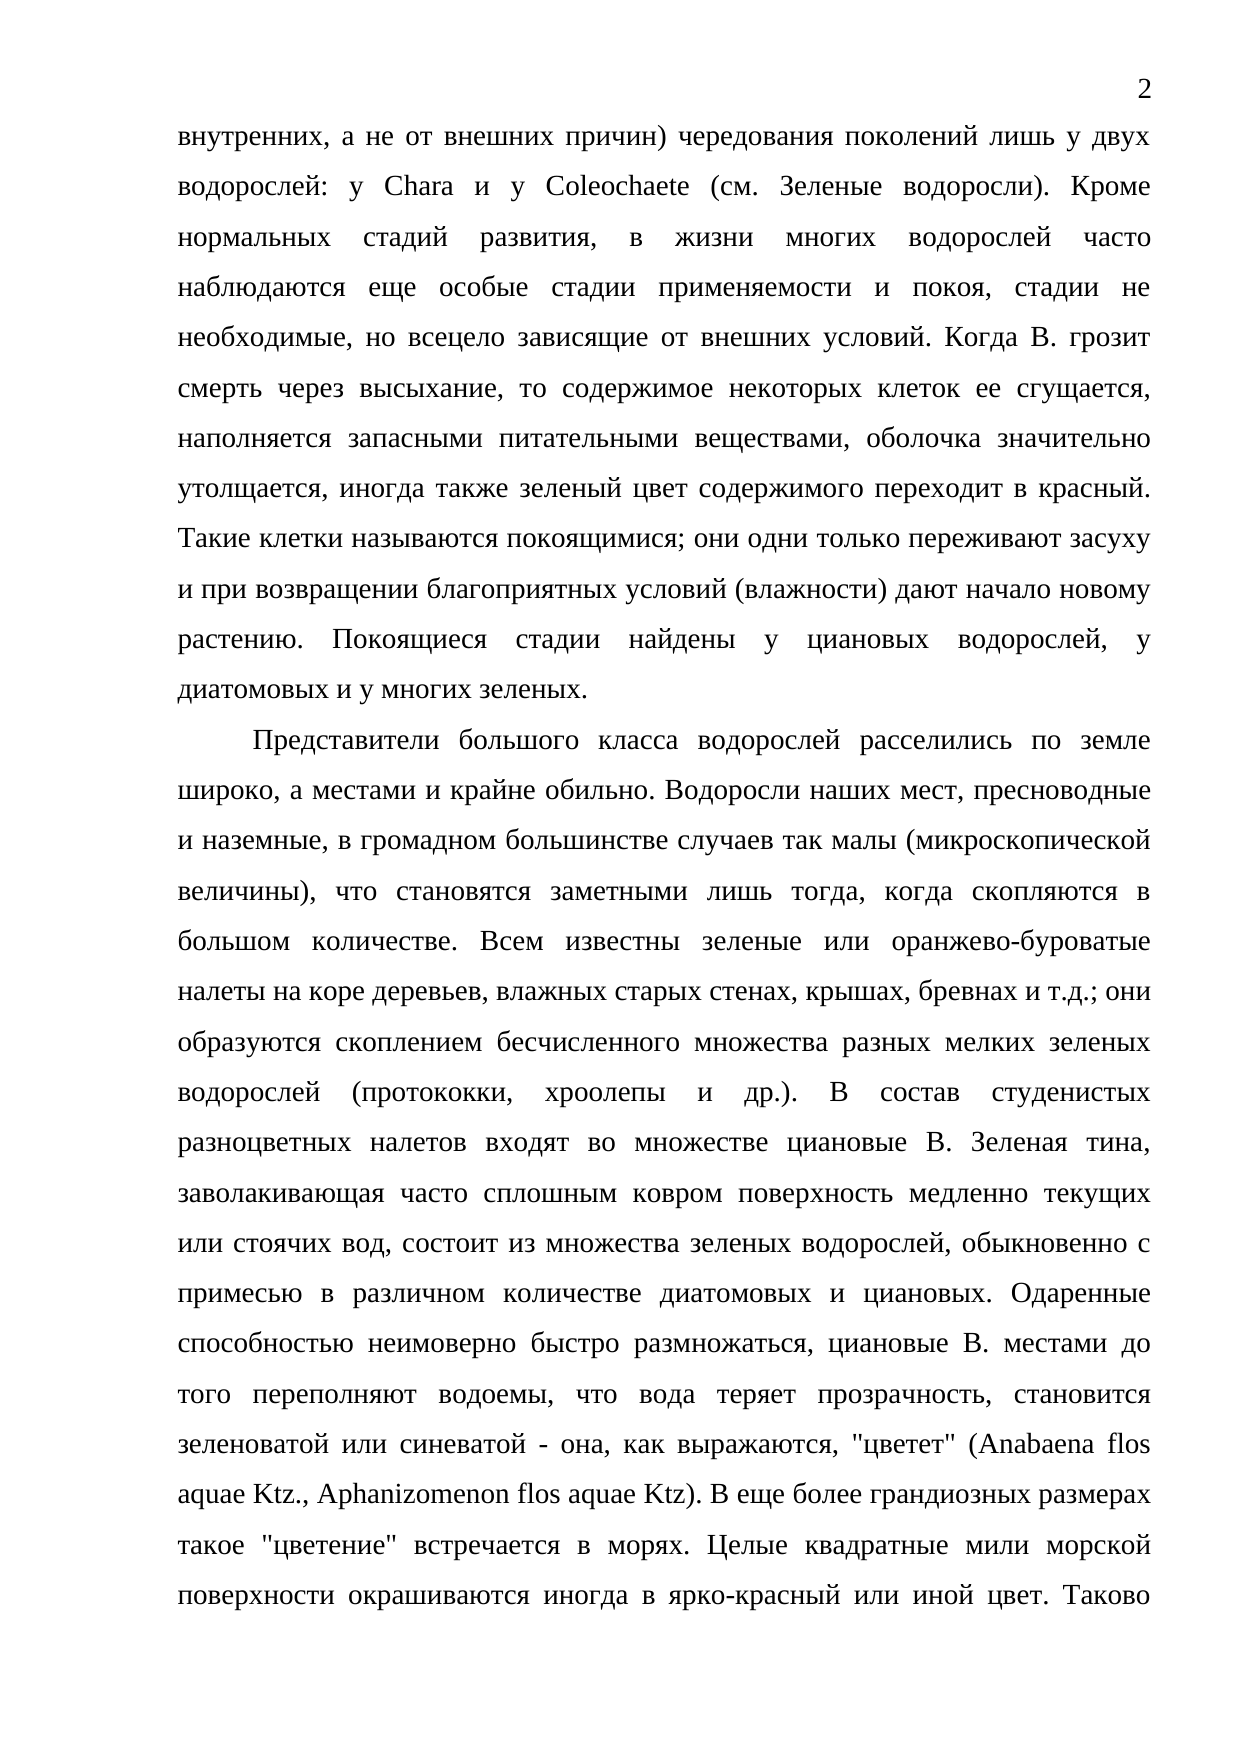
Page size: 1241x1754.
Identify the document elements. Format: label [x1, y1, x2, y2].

text [177, 118, 1152, 705]
text [177, 722, 1152, 1611]
